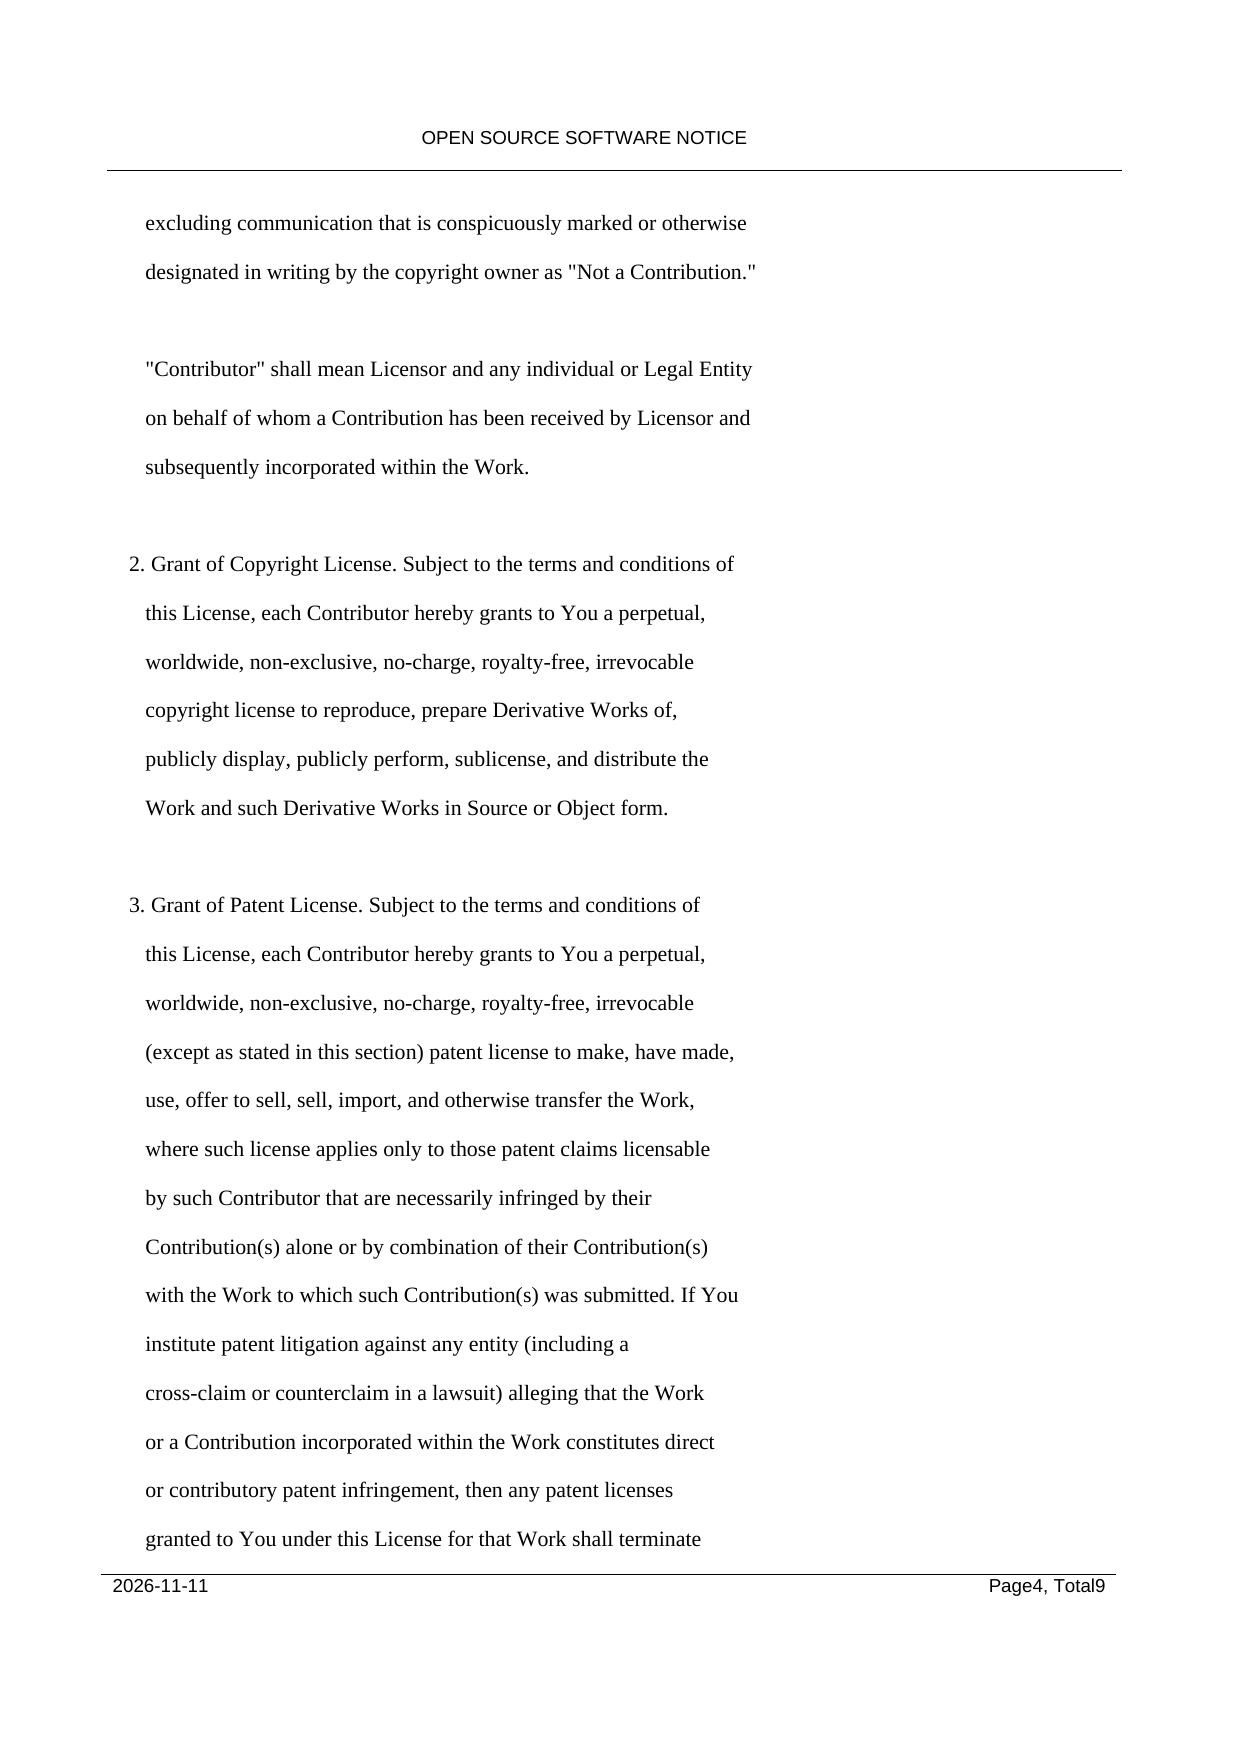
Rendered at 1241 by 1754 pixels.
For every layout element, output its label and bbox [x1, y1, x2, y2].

text [112, 206, 1128, 1555]
